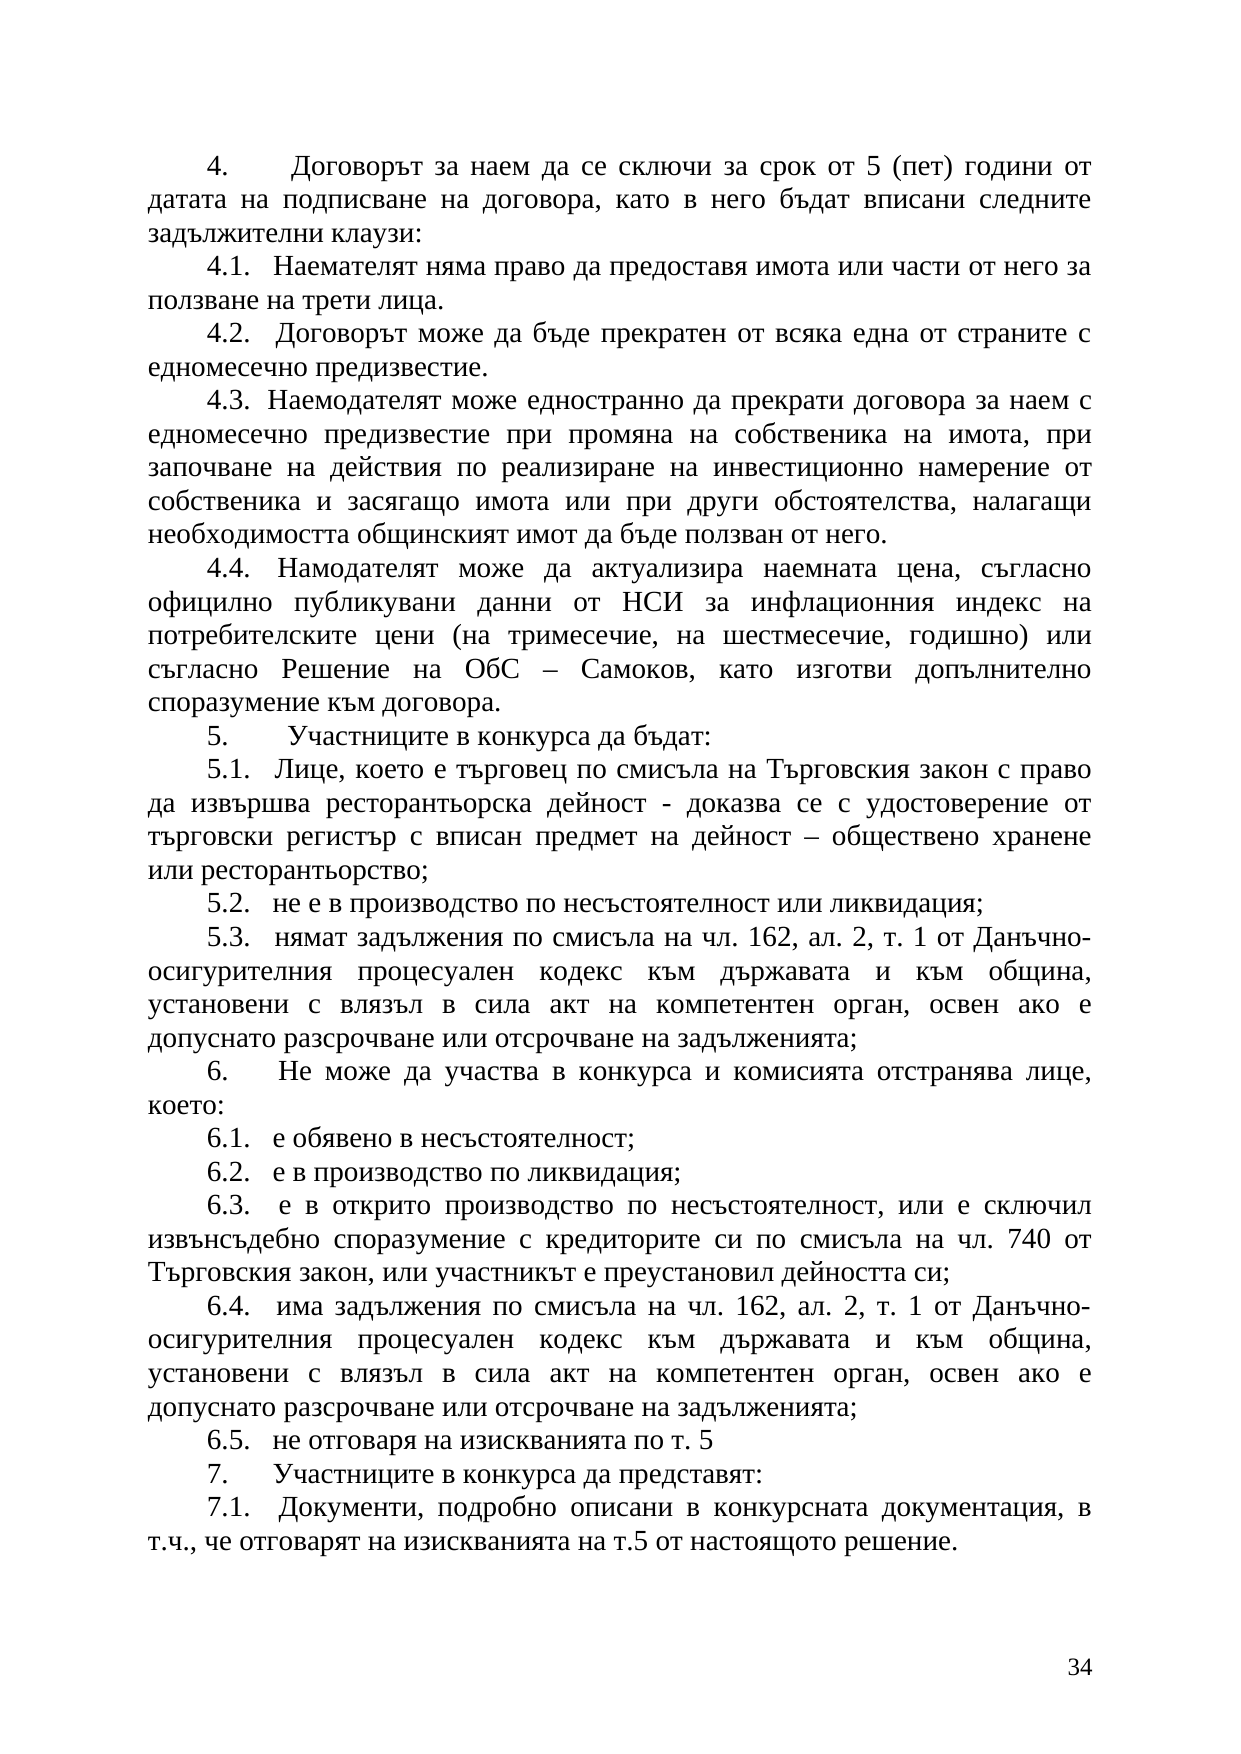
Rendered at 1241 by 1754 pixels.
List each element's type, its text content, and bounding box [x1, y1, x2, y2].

text 7.1. Документи, подробно описани в конкурсната документация, в т.ч., че отговарят на изискванията на т.5 от настоящото решение. [148, 1489, 1093, 1556]
text 6.5. не отговаря на изискванията по т. 5 [148, 1422, 1093, 1456]
text 4.1. Наемателят няма право да предоставя имота или части от него за ползване на трети лица. [148, 248, 1093, 315]
text 6. Не може да участва в конкурса и комисията отстранява лице, което: [148, 1053, 1093, 1120]
text 6.1. е обявено в несъстоятелност; [148, 1120, 1093, 1154]
text 5.1. Лице, което е търговец по смисъла на Търговския закон с право да извършва ресторантьорска дейност - доказва се с удостоверение от търговски регистър с вписан предмет на дейност – обществено хранене или ресторантьорство; [148, 751, 1093, 886]
text 6.3. е в открито производство по несъстоятелност, или е сключил извънсъдебно споразумение с кредиторите си по смисъла на чл. 740 от Търговския закон, или участникът е преустановил дейността си; [148, 1187, 1093, 1288]
text 4.3. Наемодателят може едностранно да прекрати договора за наем с едномесечно предизвестие при промяна на собственика на имота, при започване на действия по реализиране на инвестиционно намерение от собственика и засягащо имота или при други обстоятелства, налагащи необходимостта общинският имот да бъде ползван от него. [148, 382, 1093, 550]
text 7. Участниците в конкурса да представят: [148, 1456, 1093, 1489]
text 4.4. Намодателят може да актуализира наемната цена, съгласно официлно публикувани данни от НСИ за инфлационния индекс на потребителските цени (на тримесечие, на шестмесечие, годишно) или съгласно Решение на ОбС – Самоков, като изготви допълнително споразумение към договора. [148, 550, 1093, 718]
text 6.4. има задължения по смисъла на чл. 162, ал. 2, т. 1 от Данъчно-осигурителния процесуален кодекс към държавата и към община, установени с влязъл в сила акт на компетентен орган, освен ако е допуснато разсрочване или отсрочване на задълженията; [148, 1288, 1093, 1422]
text 5. Участниците в конкурса да бъдат: [148, 718, 1093, 751]
text 6.2. е в производство по ликвидация; [148, 1154, 1093, 1187]
text 4. Договорът за наем да се сключи за срок от 5 (пет) години от датата на подписване на договора, като в него бъдат вписани следните задължителни клаузи: [148, 148, 1093, 248]
text 5.2. не е в производство по несъстоятелност или ликвидация; [148, 886, 1093, 919]
text 4.2. Договорът може да бъде прекратен от всяка една от страните с едномесечно предизвестие. [148, 315, 1093, 382]
text 5.3. нямат задължения по смисъла на чл. 162, ал. 2, т. 1 от Данъчно-осигурителния процесуален кодекс към държавата и към община, установени с влязъл в сила акт на компетентен орган, освен ако е допуснато разсрочване или отсрочване на задълженията; [148, 919, 1093, 1053]
